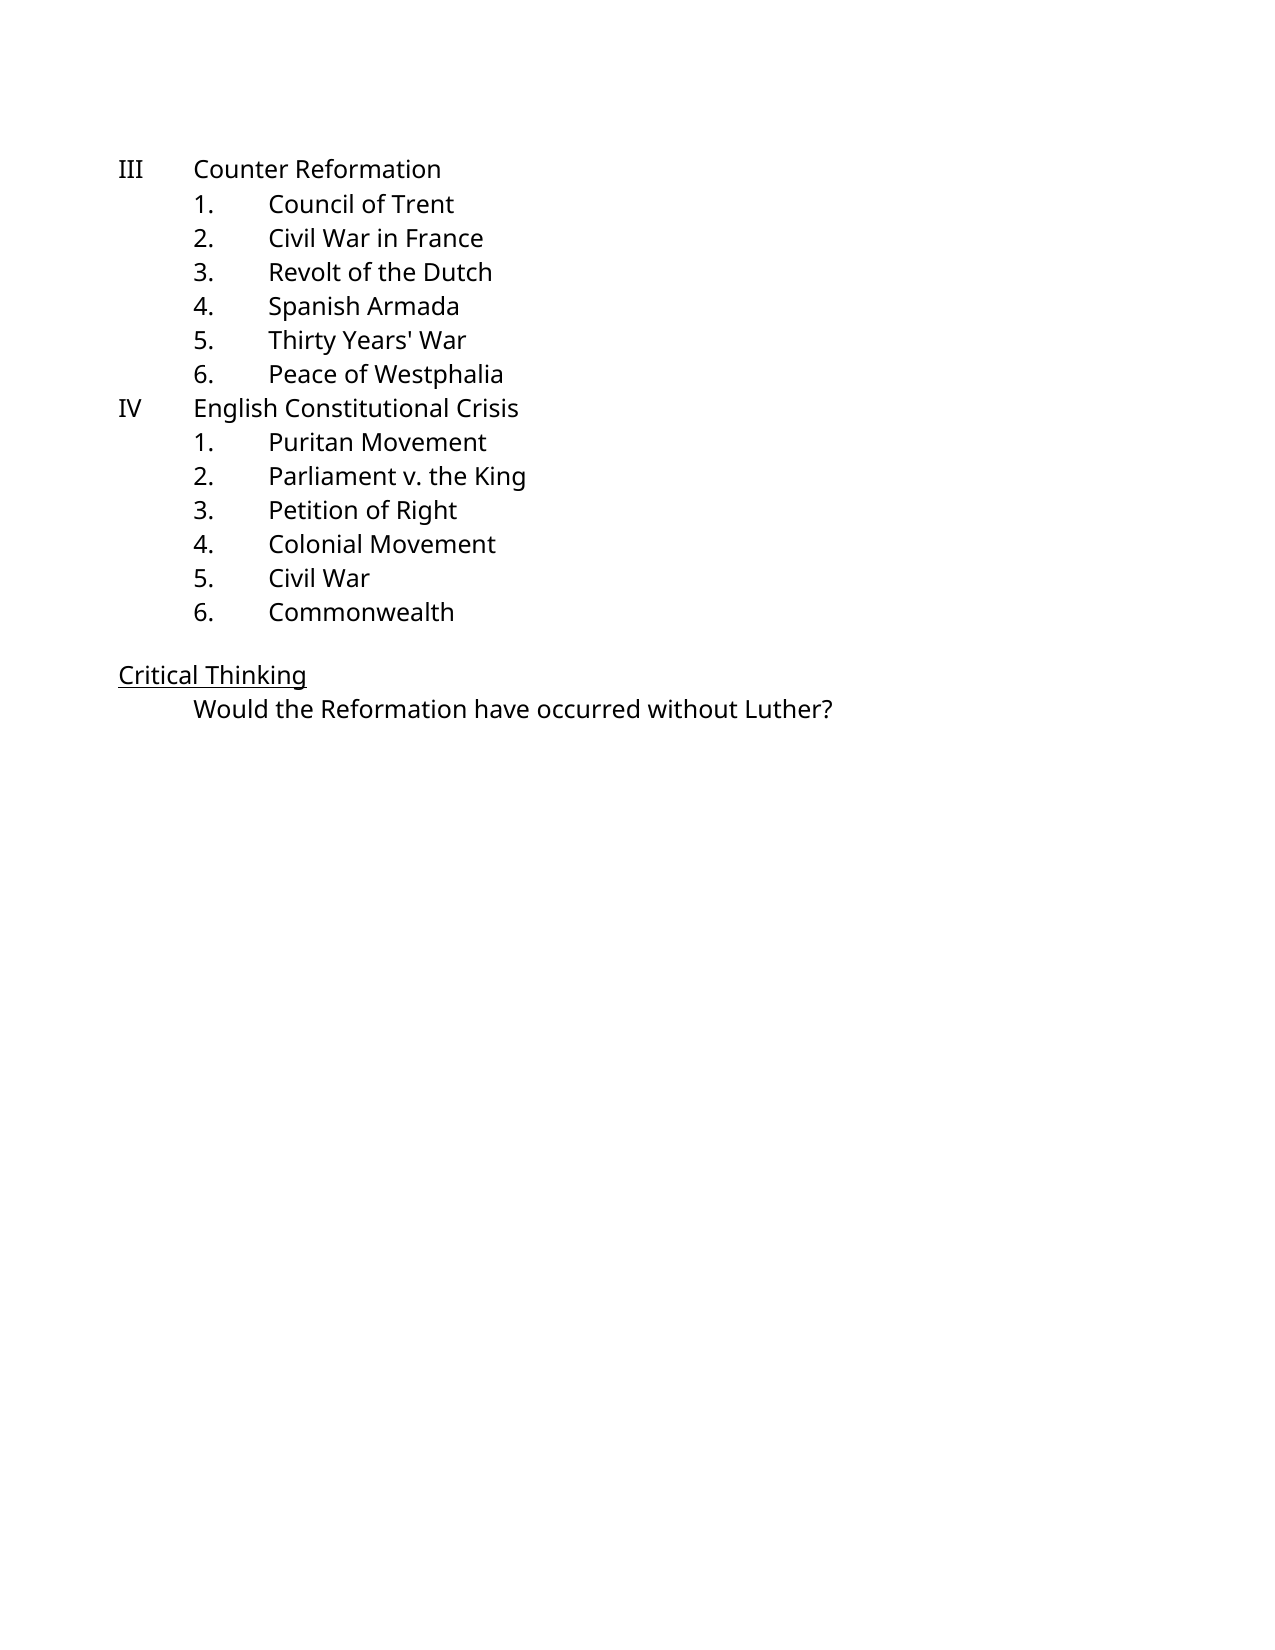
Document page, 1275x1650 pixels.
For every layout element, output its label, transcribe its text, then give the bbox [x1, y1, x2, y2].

text 5. Thirty Years' War [118, 322, 1157, 357]
text III Counter Reformation [118, 152, 1157, 186]
text IV English Constitutional Crisis [118, 391, 1157, 425]
text 2. Civil War in France [118, 220, 1157, 254]
text 5. Civil War [118, 561, 1157, 595]
text 1. Puritan Movement [118, 425, 1157, 459]
text 2. Parliament v. the King 3. Petition of Right [118, 459, 1157, 527]
text 4. Spanish Armada [118, 288, 1157, 322]
text 1. Council of Trent [118, 186, 1157, 220]
text 3. Revolt of the Dutch [118, 254, 1157, 288]
text Critical Thinking [118, 658, 1157, 692]
text Would the Reformation have occurred without Luther? [118, 692, 1157, 726]
text 6. Commonwealth [118, 595, 1157, 629]
text 4. Colonial Movement [118, 527, 1157, 561]
text 6. Peace of Westphalia [118, 357, 1157, 391]
